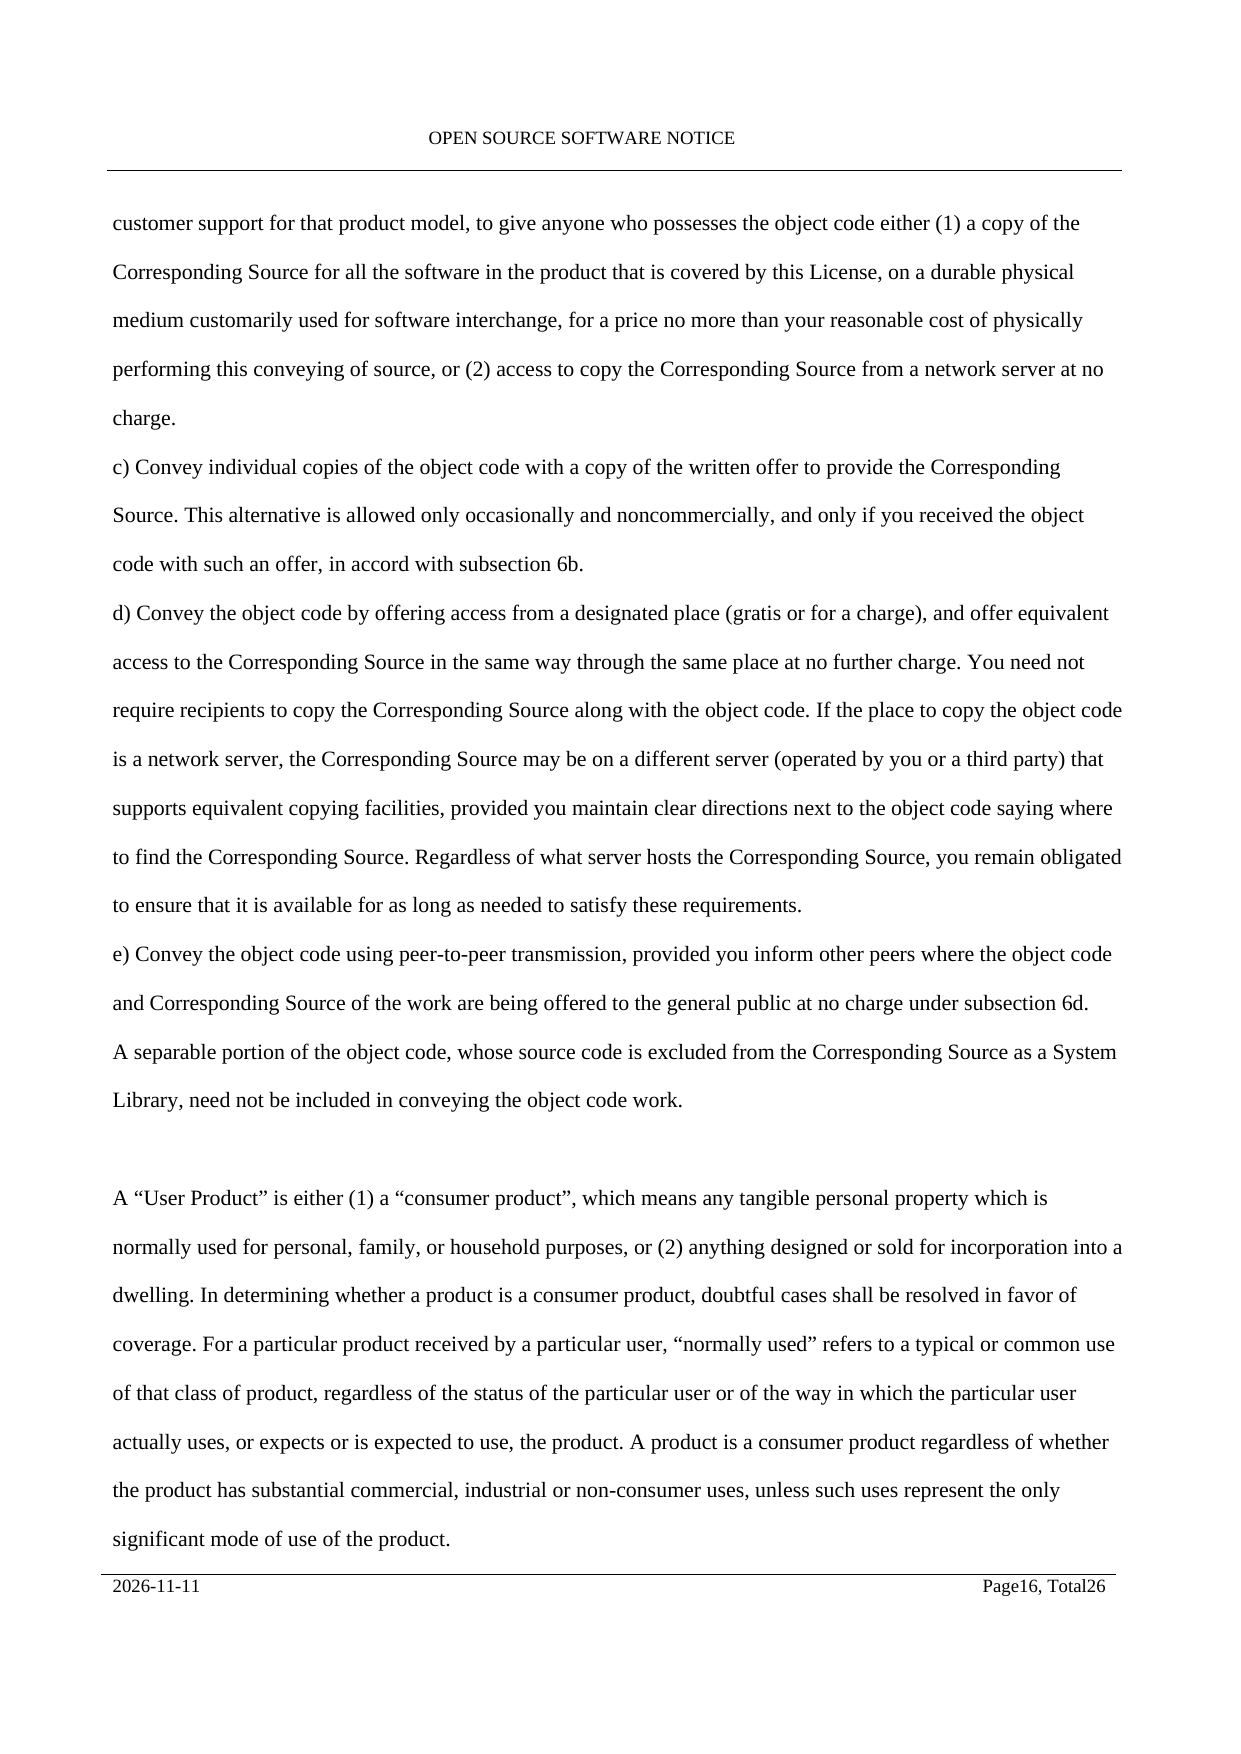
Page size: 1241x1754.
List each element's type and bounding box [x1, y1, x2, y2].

text [112, 206, 1128, 1555]
